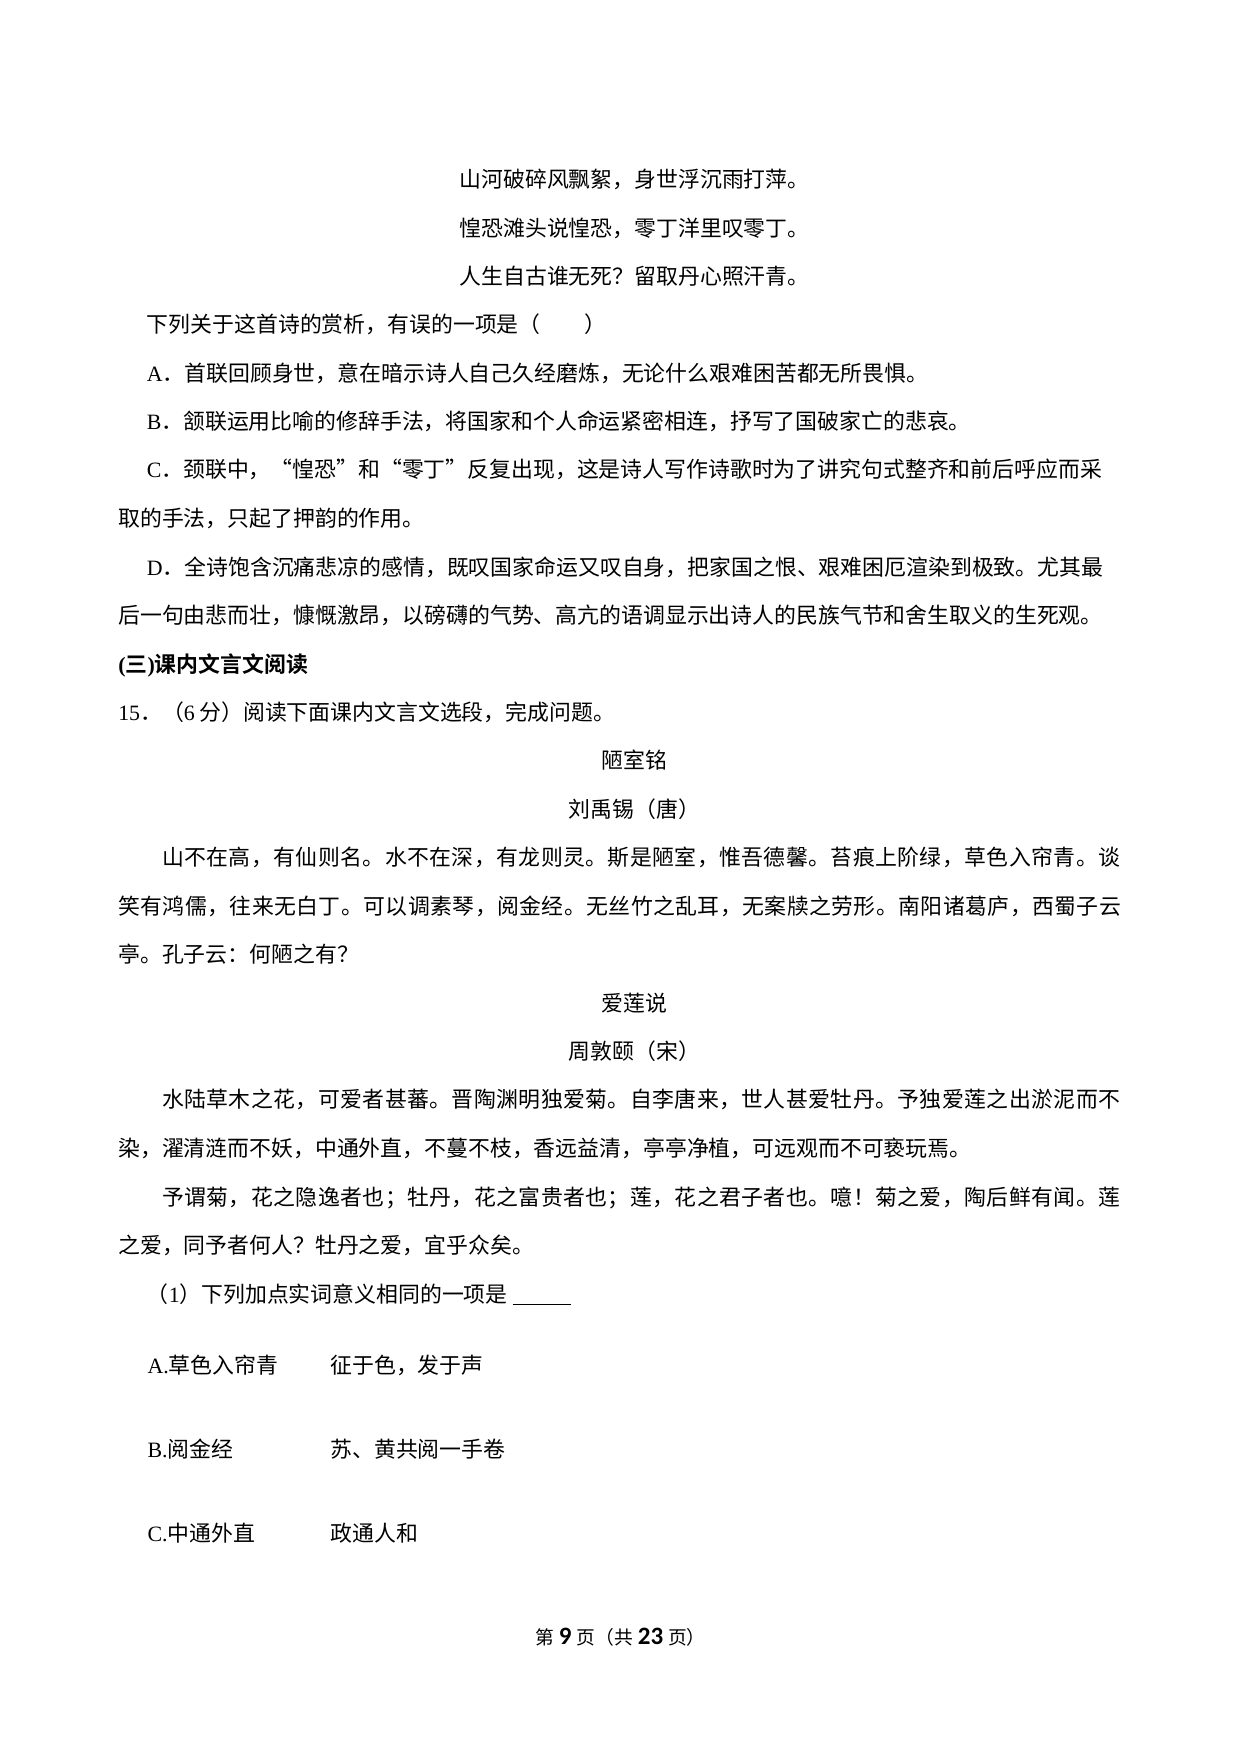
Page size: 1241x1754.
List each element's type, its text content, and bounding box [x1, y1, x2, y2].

text 山不在高，有仙则名。水不在深，有龙则灵。斯是陋室，惟吾德馨。苔痕上阶绿，草色入帘青。谈笑有鸿儒，往来无白丁。可以调素琴，阅金经。无丝竹之乱耳，无案牍之劳形。南阳诸葛庐，西蜀子云亭。孔子云：何陋之有？ [118, 839, 1122, 969]
table_cell 政通人和 [327, 1492, 744, 1576]
text (三)课内文言文阅读 [118, 646, 1122, 679]
text 下列关于这首诗的赏析，有误的一项是（ ） [147, 307, 1122, 339]
text （1）下列加点实词意义相同的一项是 [147, 1276, 1122, 1309]
table_cell C.中通外直 [144, 1492, 327, 1576]
text C．颈联中，“惶恐”和“零丁”反复出现，这是诗人写作诗歌时为了讲究句式整齐和前后呼应而采取的手法，只起了押韵的作用。 [118, 452, 1122, 533]
text 予谓菊，花之隐逸者也；牡丹，花之富贵者也；莲，花之君子者也。噫！菊之爱，陶后鲜有闻。莲之爱，同予者何人？牡丹之爱，宜乎众矣。 [118, 1179, 1122, 1260]
text 惶恐滩头说惶恐，零丁洋里叹零丁。 [147, 210, 1122, 243]
text 水陆草木之花，可爱者甚蕃。晋陶渊明独爱菊。自李唐来，世人甚爱牡丹。予独爱莲之出淤泥而不染，濯清涟而不妖，中通外直，不蔓不枝，香远益清，亭亭净植，可远观而不可亵玩焉。 [118, 1082, 1122, 1163]
text A．首联回顾身世，意在暗示诗人自己久经磨炼，无论什么艰难困苦都无所畏惧。 [118, 355, 1122, 388]
table_cell 苏、黄共阅一手卷 [327, 1408, 744, 1492]
table_header A.草色入帘青 [144, 1325, 327, 1408]
text 爱莲说 [147, 985, 1122, 1018]
text 人生自古谁无死？留取丹心照汗青。 [147, 259, 1122, 291]
table_header 征于色，发于声 [327, 1325, 744, 1408]
text 陋室铭 [147, 743, 1122, 775]
text 周敦颐（宋） [147, 1034, 1122, 1066]
text D．全诗饱含沉痛悲凉的感情，既叹国家命运又叹自身，把家国之恨、艰难困厄渲染到极致。尤其最后一句由悲而壮，慷慨激昂，以磅礴的气势、高亢的语调显示出诗人的民族气节和舍生取义的生死观。 [118, 549, 1122, 630]
text 山河破碎风飘絮，身世浮沉雨打萍。 [147, 162, 1122, 194]
text B．颔联运用比喻的修辞手法，将国家和个人命运紧密相连，抒写了国破家亡的悲哀。 [118, 404, 1122, 436]
table_cell B.阅金经 [144, 1408, 327, 1492]
text 15．（6分）阅读下面课内文言文选段，完成问题。 [118, 694, 1122, 727]
text 刘禹锡（唐） [147, 791, 1122, 824]
